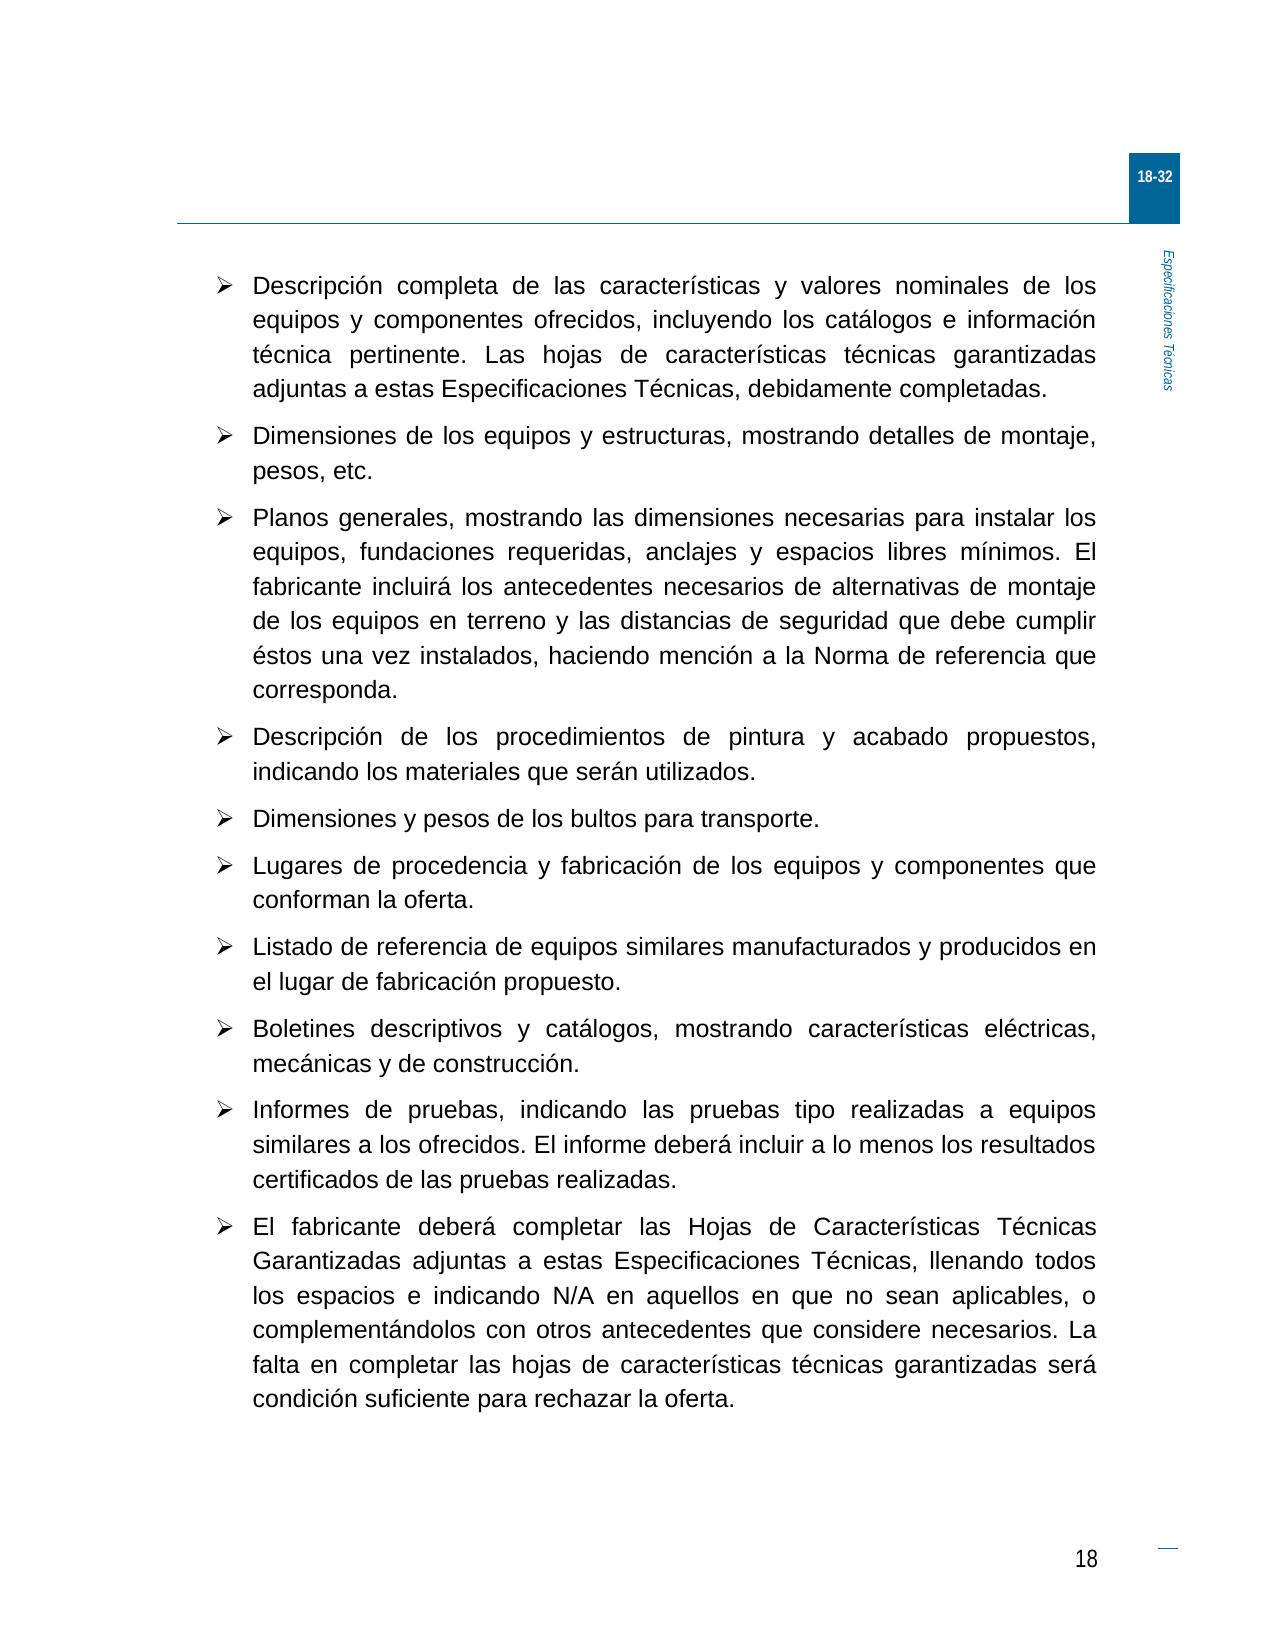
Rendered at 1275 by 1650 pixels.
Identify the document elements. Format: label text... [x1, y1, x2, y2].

list Listado de referencia de equipos similares manufacturados y producidos en el lugar de fabricación propuesto. [215, 932, 1098, 996]
list Boletines descriptivos y catálogos, mostrando características eléctricas, mecánicas y de construcción. [215, 1014, 1098, 1077]
list El fabricante deberá completar las Hojas de Características Técnicas Garantizadas adjuntas a estas Especificaciones Técnicas, llenando todos los espacios e indicando N/A en aquellos en que no sean aplicables, o complementándolos con otros antecedentes que considere necesarios. La falta en completar las hojas de características técnicas garantizadas será condición suficiente para rechazar la oferta. [215, 1212, 1098, 1413]
list Dimensiones y pesos de los bultos para transporte. [215, 804, 1098, 833]
list Descripción completa de las características y valores nominales de los equipos y componentes ofrecidos, incluyendo los catálogos e información técnica pertinente. Las hojas de características técnicas garantizadas adjuntas a estas Especificaciones Técnicas, debidamente completadas. [215, 271, 1098, 403]
list Informes de pruebas, indicando las pruebas tipo realizadas a equipos similares a los ofrecidos. El informe deberá incluir a lo menos los resultados certificados de las pruebas realizadas. [215, 1096, 1098, 1193]
list Planos generales, mostrando las dimensiones necesarias para instalar los equipos, fundaciones requeridas, anclajes y espacios libres mínimos. El fabricante incluirá los antecedentes necesarios de alternativas de montaje de los equipos en terreno y las distancias de seguridad que debe cumplir éstos una vez instalados, haciendo mención a de referencia que corresponda. [215, 503, 1098, 704]
list Descripción de los procedimientos de pintura y acabado propuestos, indicando los materiales que serán utilizados. [215, 722, 1098, 786]
list Lugares de procedencia y fabricación de los equipos y componentes que conforman la oferta. [215, 851, 1098, 914]
list Dimensiones de los equipos y estructuras, mostrando detalles de montaje, pesos, etc. [215, 421, 1098, 484]
